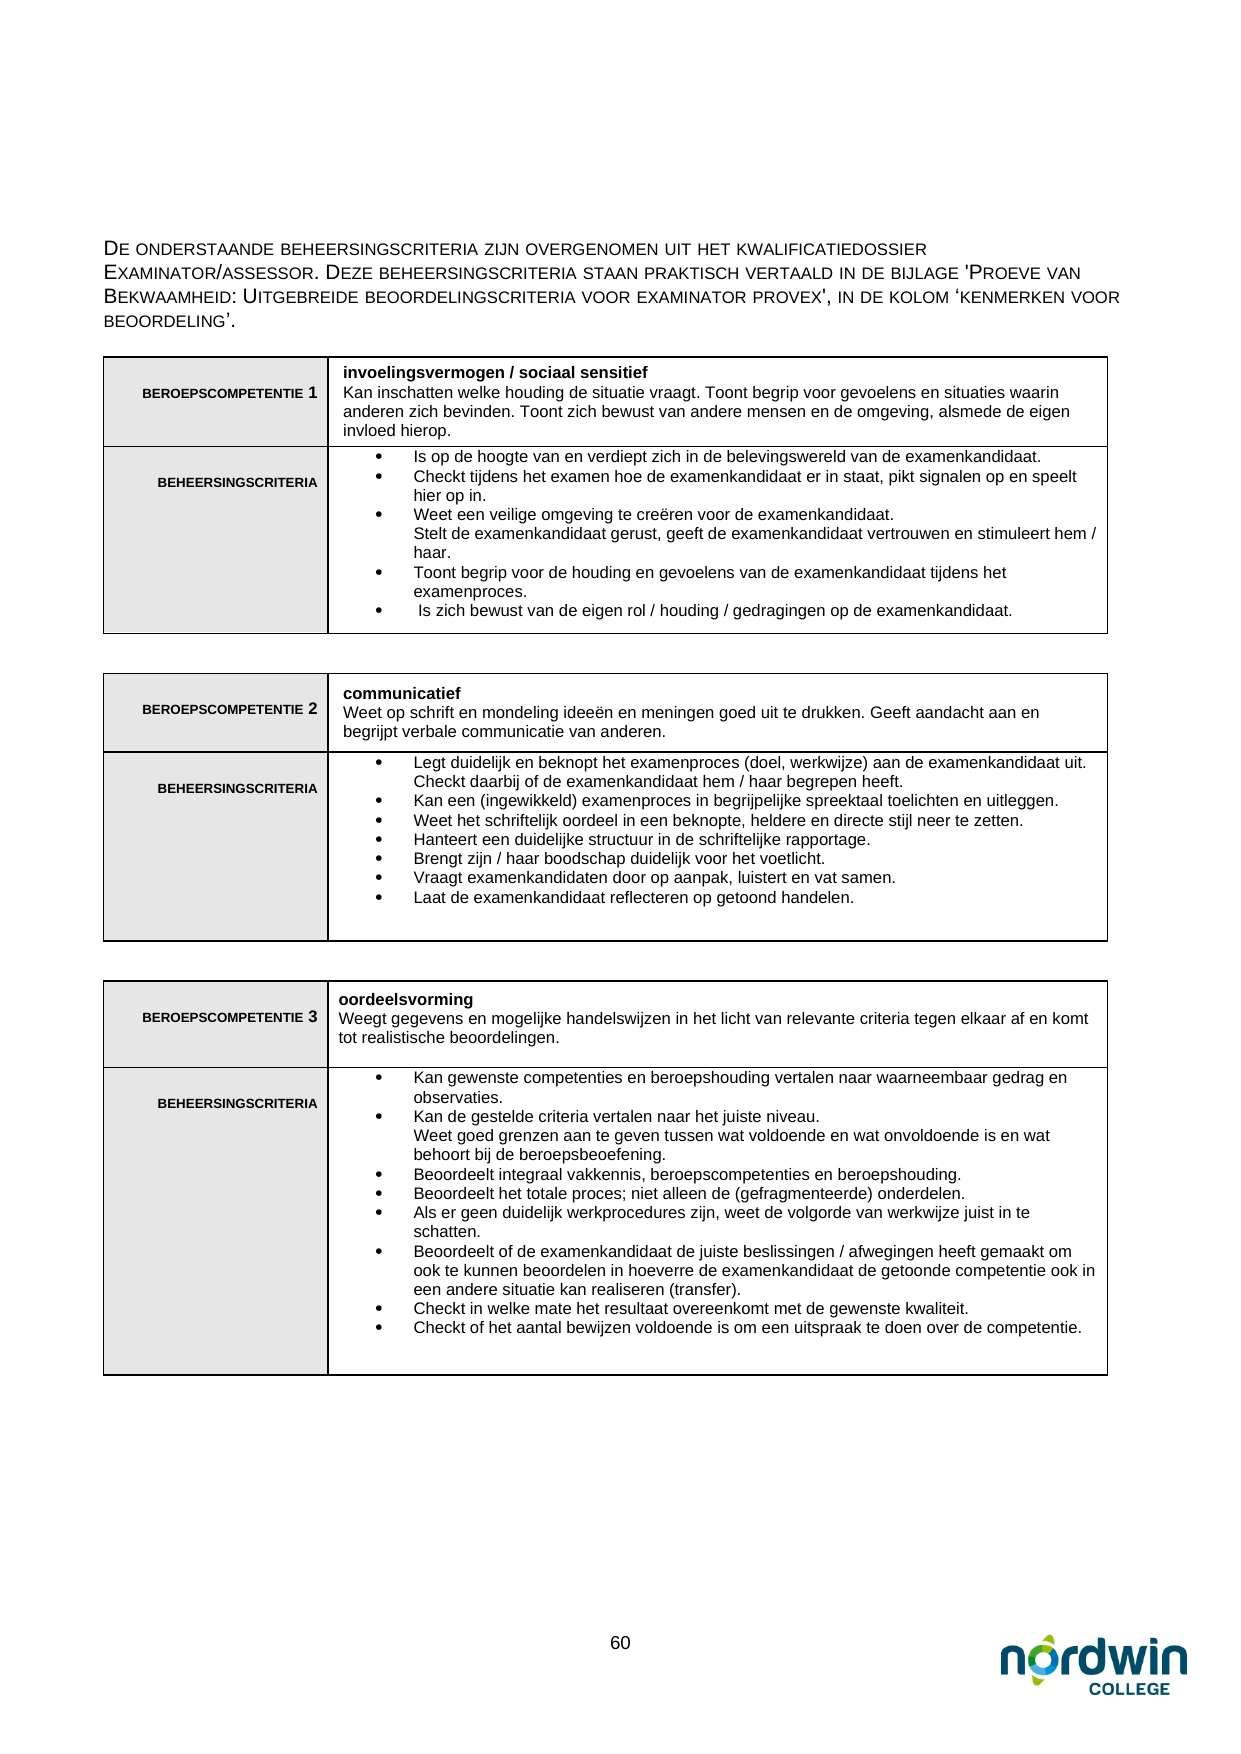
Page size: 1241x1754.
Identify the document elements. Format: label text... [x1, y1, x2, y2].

table_header communicatief Weet op schrift en mondeling ideeën en meningen goed uit te drukken. Geeft aandacht aan en begrijpt verbale communicatie van anderen. [329, 674, 1107, 751]
table_header beroepscompetentie 1 [104, 358, 327, 446]
table_header oordeelsvorming Weegt gegevens en mogelijke handelswijzen in het licht van relevante criteria tegen elkaar af en komt tot realistische beoordelingen. [329, 982, 1107, 1067]
table_header invoelingsvermogen / sociaal sensitief Kan inschatten welke houding de situatie vraagt. Toont begrip voor gevoelens en situaties waarin anderen zich bevinden. Toont zich bewust van andere mensen en de omgeving, alsmede de eigen invloed hierop. [329, 358, 1107, 446]
picture [1001, 1634, 1187, 1695]
table_header beroepscompetentie 2 [104, 674, 327, 751]
table_cell beheersingscriteria [104, 753, 327, 940]
table_cell Is op de hoogte van en verdiept zich in de belevingswereld van de examenkandidaat. Checkt tijdens het examen hoe de examenkandidaat er in staat, pikt signalen op en speelt hier op in. Weet een veilige omgeving te creëren voor de examenkandidaat. Stelt de examenkandidaat gerust, geeft de examenkandidaat vertrouwen en stimuleert hem / haar. Toont begrip voor de houding en gevoelens van de examenkandidaat tijdens het examenproces. Is zich bewust van de eigen rol / houding / gedragingen op de examenkandidaat. [329, 447, 1107, 632]
table_cell Kan gewenste competenties en beroepshouding vertalen naar waarneembaar gedrag en observaties. Kan de gestelde criteria vertalen naar het juiste niveau. Weet goed grenzen aan te geven tussen wat voldoende en wat onvoldoende is en wat behoort bij de beroepsbeoefening. Beoordeelt integraal vakkennis, beroepscompetenties en beroepshouding. Beoordeelt het totale proces; niet alleen de (gefragmenteerde) onderdelen. Als er geen duidelijk werkprocedures zijn, weet de volgorde van werkwijze juist in te schatten. Beoordeelt of de examenkandidaat de juiste beslissingen / afwegingen heeft gemaakt om ook te kunnen beoordelen in hoeverre de examenkandidaat de getoonde competentie ook in een andere situatie kan realiseren (transfer). Checkt in welke mate het resultaat overeenkomt met de gewenste kwaliteit. Checkt of het aantal bewijzen voldoende is om een uitspraak te doen over de competentie. [329, 1068, 1107, 1374]
text De onderstaande beheersingscriteria zijn overgenomen uit het kwalificatiedossier Examinator/assessor. Deze beheersingscriteria staan praktisch vertaald in de bijlage 'Proeve van Bekwaamheid: Uitgebreide beoordelingscriteria voor examinator provex', in de kolom ‘kenmerken voor beoordeling’. [103, 236, 1137, 332]
table_header beroepscompetentie 3 [104, 982, 327, 1067]
table_cell beheersingscriteria [104, 1068, 327, 1374]
table_cell beheersingscriteria [104, 447, 327, 632]
table_cell Legt duidelijk en beknopt het examenproces (doel, werkwijze) aan de examenkandidaat uit. Checkt daarbij of de examenkandidaat hem / haar begrepen heeft. Kan een (ingewikkeld) examenproces in begrijpelijke spreektaal toelichten en uitleggen. Weet het schriftelijk oordeel in een beknopte, heldere en directe stijl neer te zetten. Hanteert een duidelijke structuur in de schriftelijke rapportage. Brengt zijn / haar boodschap duidelijk voor het voetlicht. Vraagt examenkandidaten door op aanpak, luistert en vat samen. Laat de examenkandidaat reflecteren op getoond handelen. [329, 753, 1107, 940]
